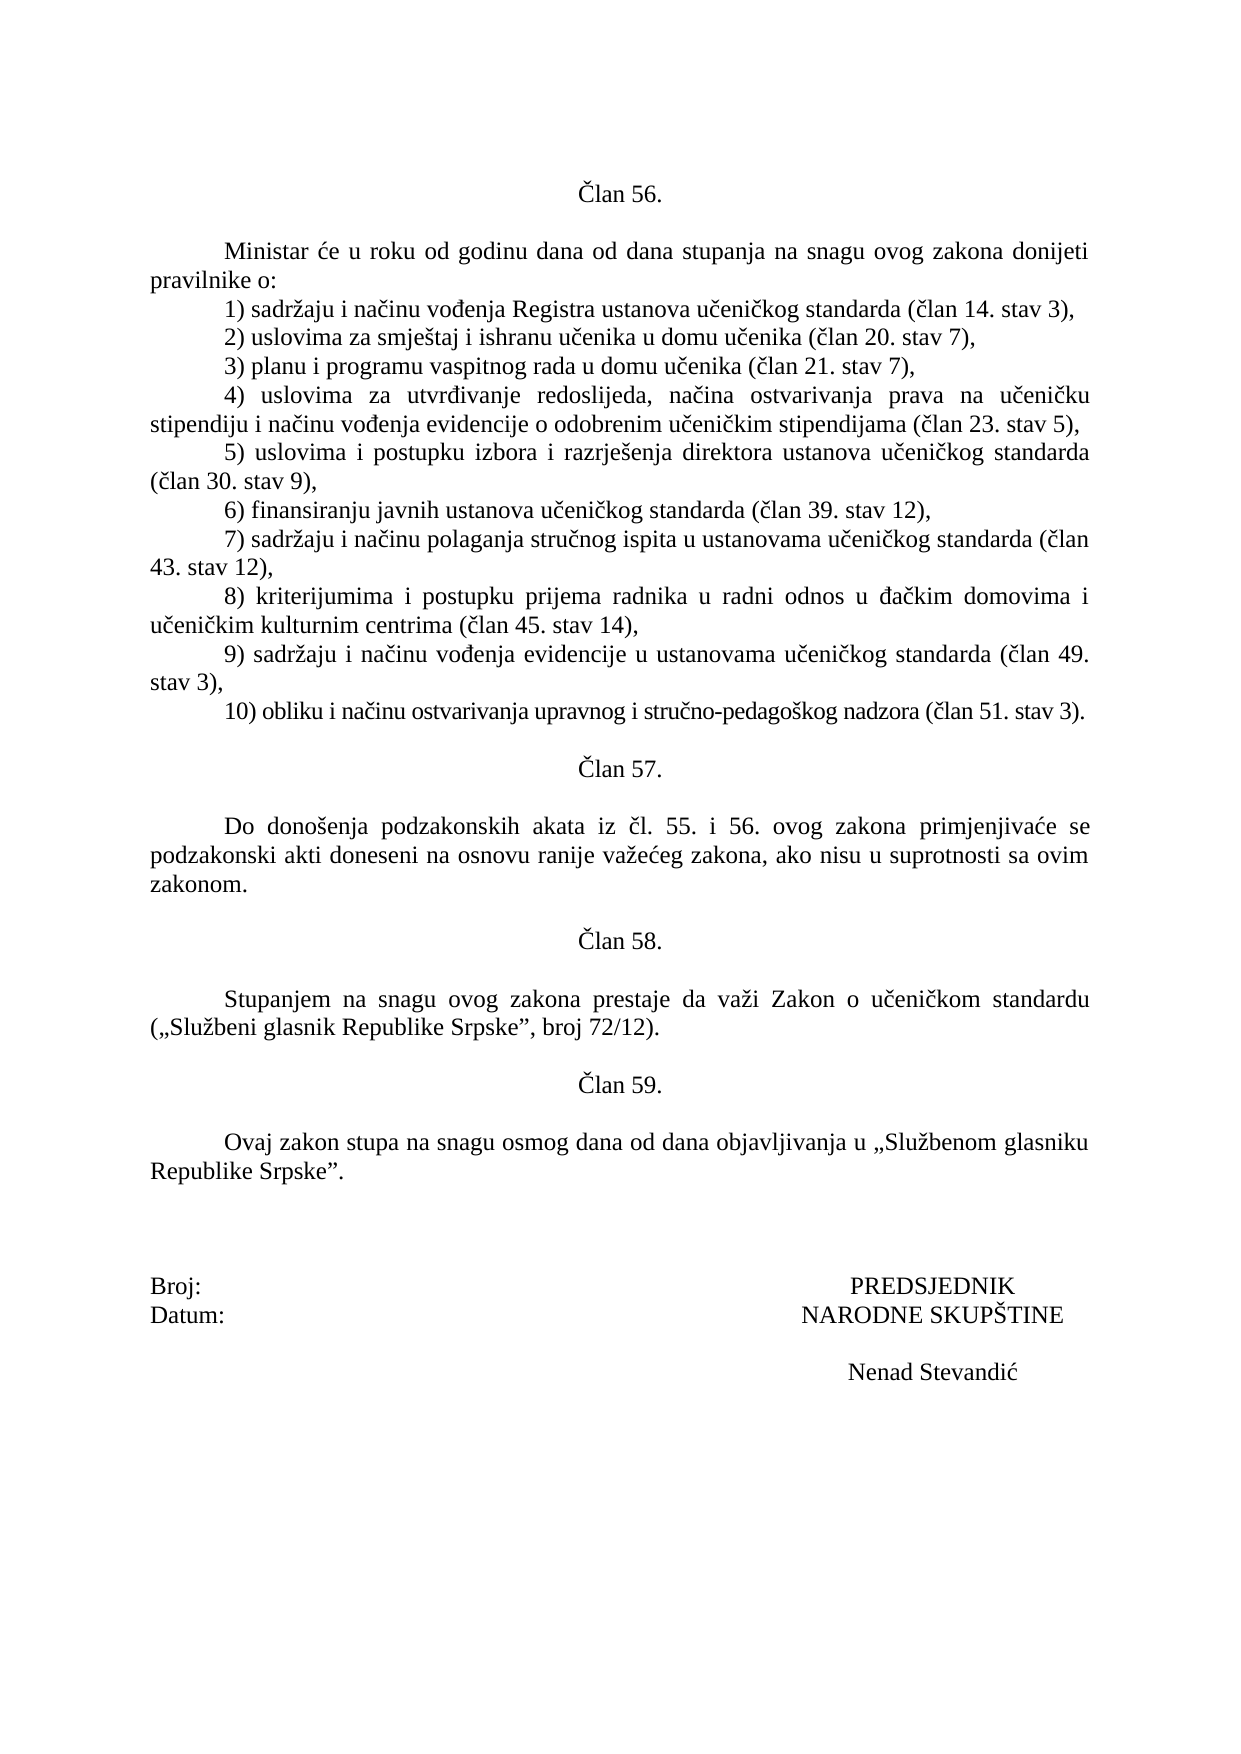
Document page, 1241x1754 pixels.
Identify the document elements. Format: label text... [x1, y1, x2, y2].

text Član 59. [150, 1070, 1090, 1099]
text 7) sadržaju i načinu polaganja stručnog ispita u ustanovama učeničkog standarda (član 43. stav 12), [150, 524, 1090, 581]
text 3) planu i programu vaspitnog rada u domu učenika (član 21. stav 7), [150, 351, 1090, 380]
text 8) kriterijumima i postupku prijema radnika u radni odnos u đačkim domovima i učeničkim kulturnim centrima (član 45. stav 14), [150, 581, 1090, 639]
text 10) obliku i načinu ostvarivanja upravnog i stručno-pedagoškog nadzora (član 51. stav 3). [150, 696, 1090, 725]
text 5) uslovima i postupku izbora i razrješenja direktora ustanova učeničkog standarda (član 30. stav 9), [150, 437, 1090, 495]
text Ministar će u roku od godinu dana od dana stupanja na snagu ovog zakona donijeti pravilnike o: [150, 236, 1090, 294]
text Član 56. [150, 179, 1090, 207]
list Stupanjem na snagu ovog zakona prestaje da važi Zakon o učeničkom standardu („Službeni glasnik Republike Srpske”, broj 72/12). [150, 984, 1090, 1041]
text Datum: NARODNE SKUPŠTINE [150, 1300, 1090, 1329]
text Član 57. [150, 754, 1090, 782]
text 6) finansiranju javnih ustanova učeničkog standarda (član 39. stav 12), [150, 495, 1090, 524]
list Ovaj zakon stupa na snagu osmog dana od dana objavljivanja u „Službenom glasniku Republike Srpske”. [150, 1127, 1090, 1185]
text Broj: PREDSJEDNIK [150, 1271, 1090, 1300]
text Član 58. [150, 926, 1090, 955]
text Do donošenja podzakonskih akata iz čl. 55. i 56. ovog zakona primjenjivaće se podzakonski akti doneseni na osnovu ranije važećeg zakona, ako nisu u suprotnosti sa ovim zakonom. [150, 811, 1090, 897]
text Nenad Stevandić [150, 1357, 1090, 1386]
text 9) sadržaju i načinu vođenja evidencije u ustanovama učeničkog standarda (član 49. stav 3), [150, 639, 1090, 696]
text 4) uslovima za utvrđivanje redoslijeda, načina ostvarivanja prava na učeničku stipendiju i načinu vođenja evidencije o odobrenim učeničkim stipendijama (član 23. stav 5), [150, 380, 1090, 437]
text 2) uslovima za smještaj i ishranu učenika u domu učenika (član 20. stav 7), [150, 322, 1090, 351]
text 1) sadržaju i načinu vođenja Registra ustanova učeničkog standarda (član 14. stav 3), [150, 294, 1090, 322]
